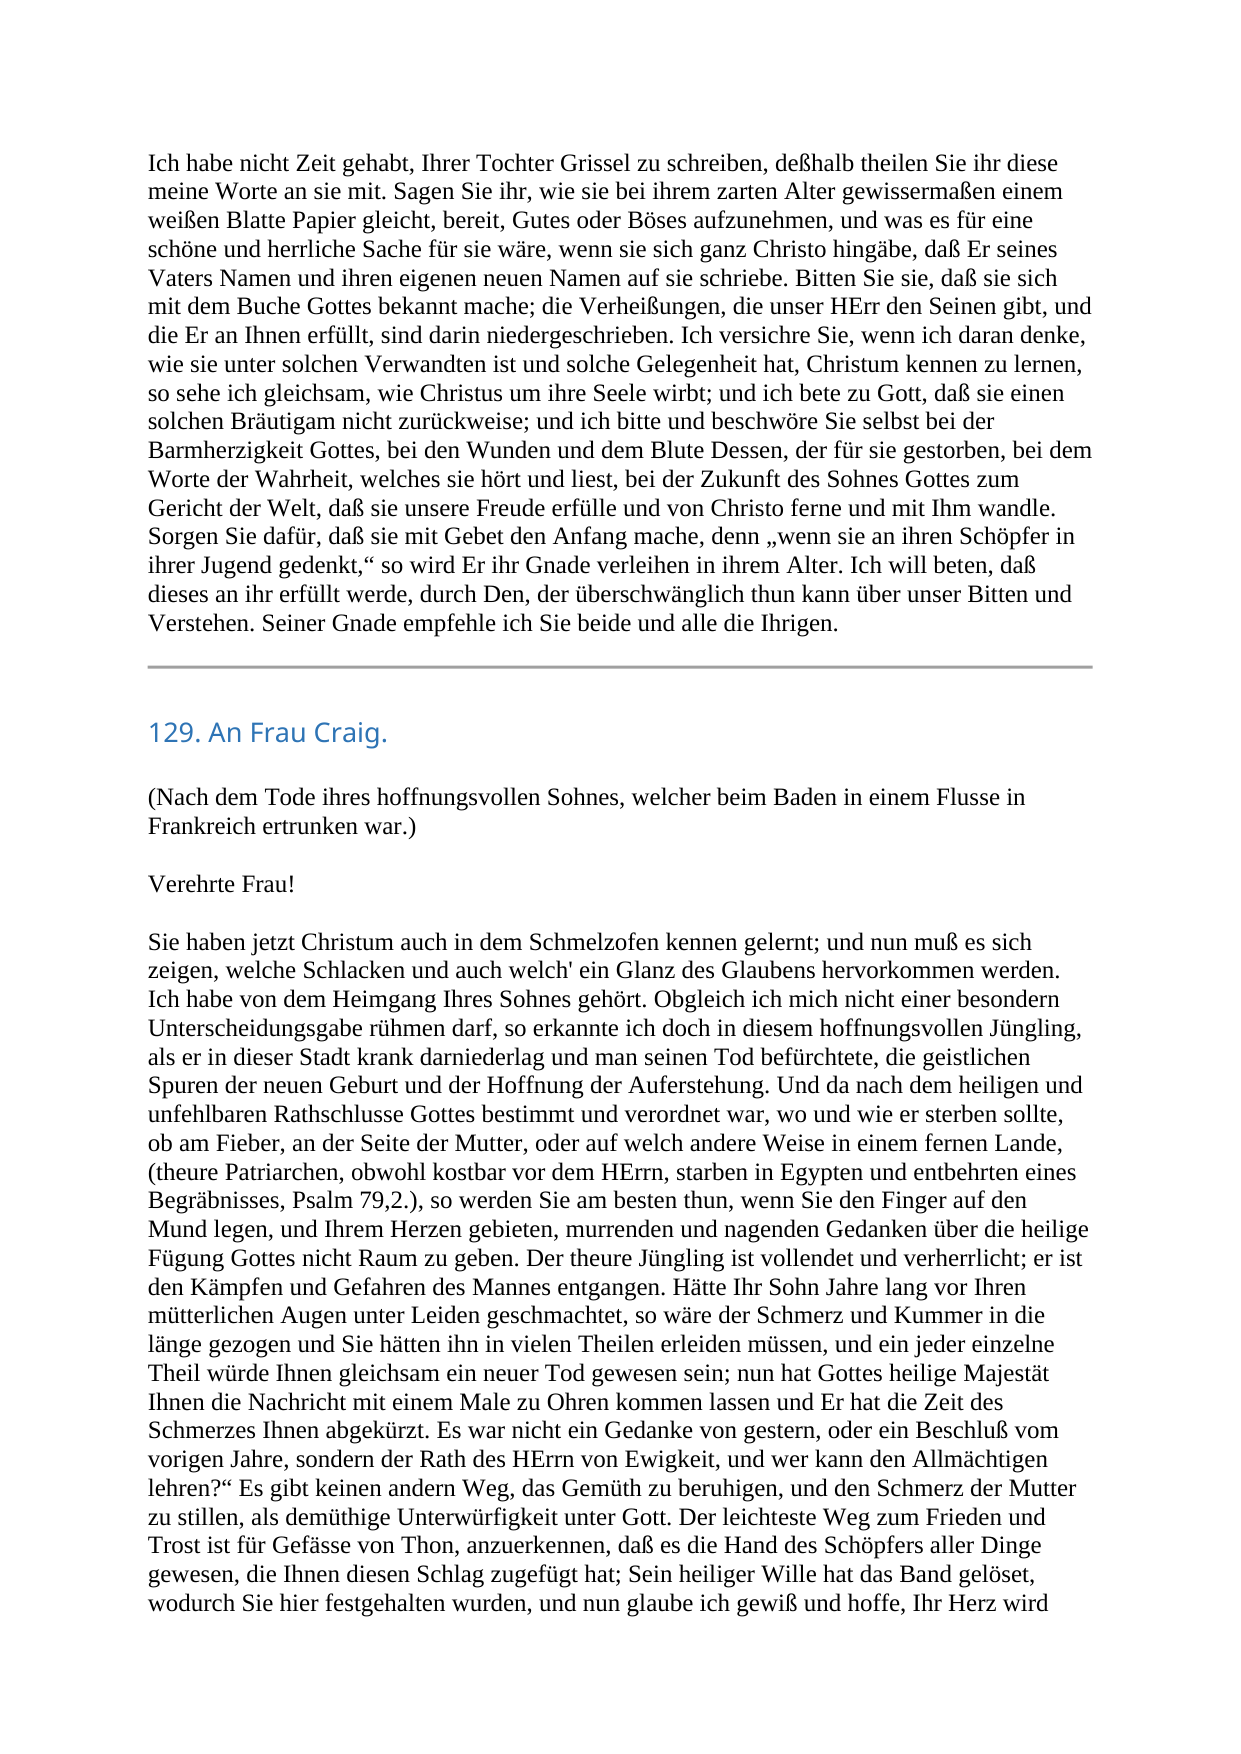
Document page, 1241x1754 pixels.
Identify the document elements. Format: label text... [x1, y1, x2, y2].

text (Nach dem Tode ihres hoffnungsvollen Sohnes, welcher beim Baden in einem Flusse in Frankreich ertrunken war.) [148, 782, 1093, 840]
text Verehrte Frau! [148, 869, 1093, 898]
subtitle 129. An Frau Craig. [148, 713, 1093, 750]
text Ich habe nicht Zeit gehabt, Ihrer Tochter Grissel zu schreiben, deßhalb theilen Sie ihr diese meine Worte an sie mit. Sagen Sie ihr, wie sie bei ihrem zarten Alter gewissermaßen einem weißen Blatte Papier gleicht, bereit, Gutes oder Böses aufzunehmen, und was es für eine schöne und herrliche Sache für sie wäre, wenn sie sich ganz Christo hingäbe, daß Er seines Vaters Namen und ihren eigenen neuen Namen auf sie schriebe. Bitten Sie sie, daß sie sich mit dem Buche Gottes bekannt mache; die Verheißungen, die unser HErr den Seinen gibt, und die Er an Ihnen erfüllt, sind darin niedergeschrieben. Ich versichre Sie, wenn ich daran denke, wie sie unter solchen Verwandten ist und solche Gelegenheit hat, Christum kennen zu lernen, so sehe ich gleichsam, wie Christus um ihre Seele wirbt; und ich bete zu Gott, daß sie einen solchen Bräutigam nicht zurückweise; und ich bitte und beschwöre Sie selbst bei der Barmherzigkeit Gottes, bei den Wunden und dem Blute Dessen, der für sie gestorben, bei dem Worte der Wahrheit, welches sie hört und liest, bei der Zukunft des Sohnes Gottes zum Gericht der Welt, daß sie unsere Freude erfülle und von Christo ferne und mit Ihm wandle. Sorgen Sie dafür, daß sie mit Gebet den Anfang mache, denn „wenn sie an ihren Schöpfer in ihrer Jugend gedenkt,“ so wird Er ihr Gnade verleihen in ihrem Alter. Ich will beten, daß dieses an ihr erfüllt werde, durch Den, der überschwänglich thun kann über unser Bitten und Verstehen. Seiner Gnade empfehle ich Sie beide und alle die Ihrigen. [148, 148, 1093, 636]
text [148, 927, 1093, 1617]
